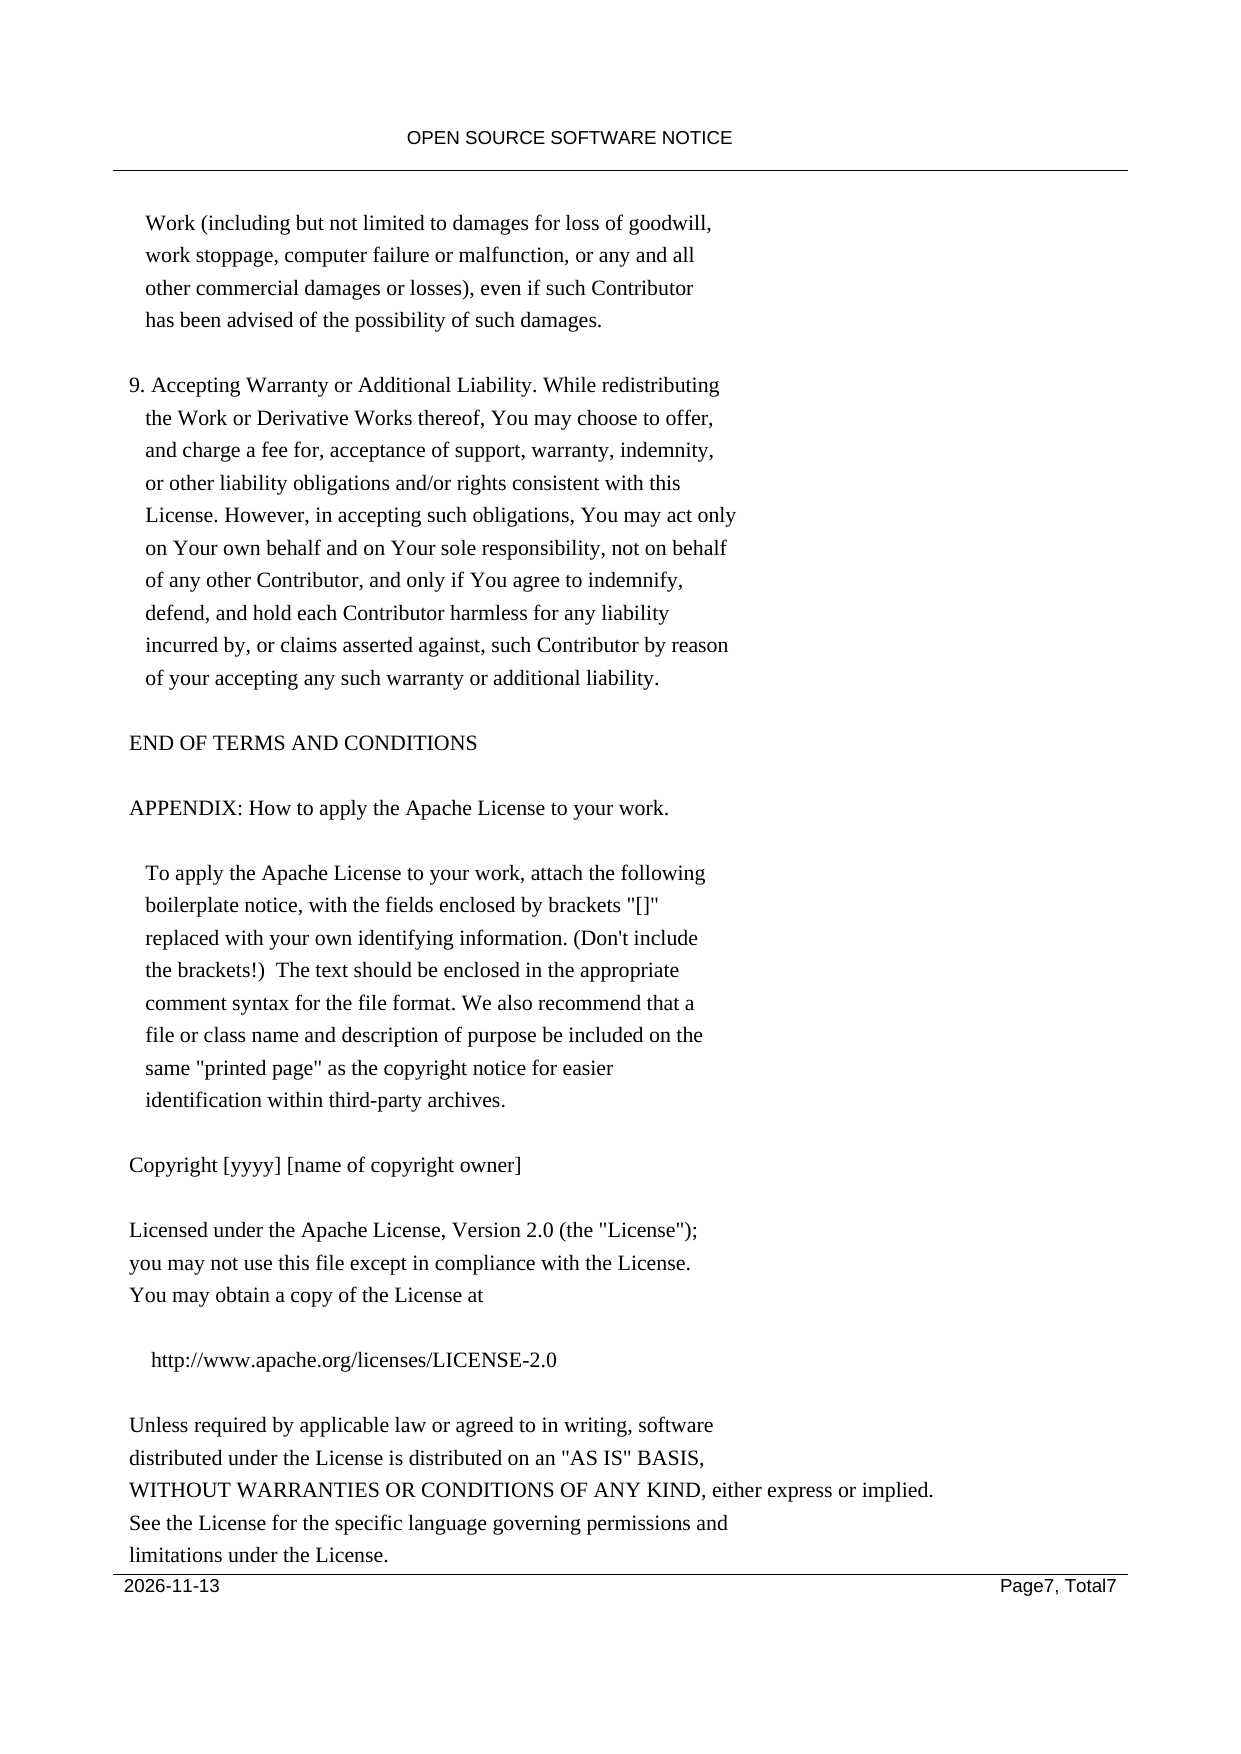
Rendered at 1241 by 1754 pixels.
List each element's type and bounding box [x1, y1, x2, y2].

text [112, 206, 1128, 1571]
